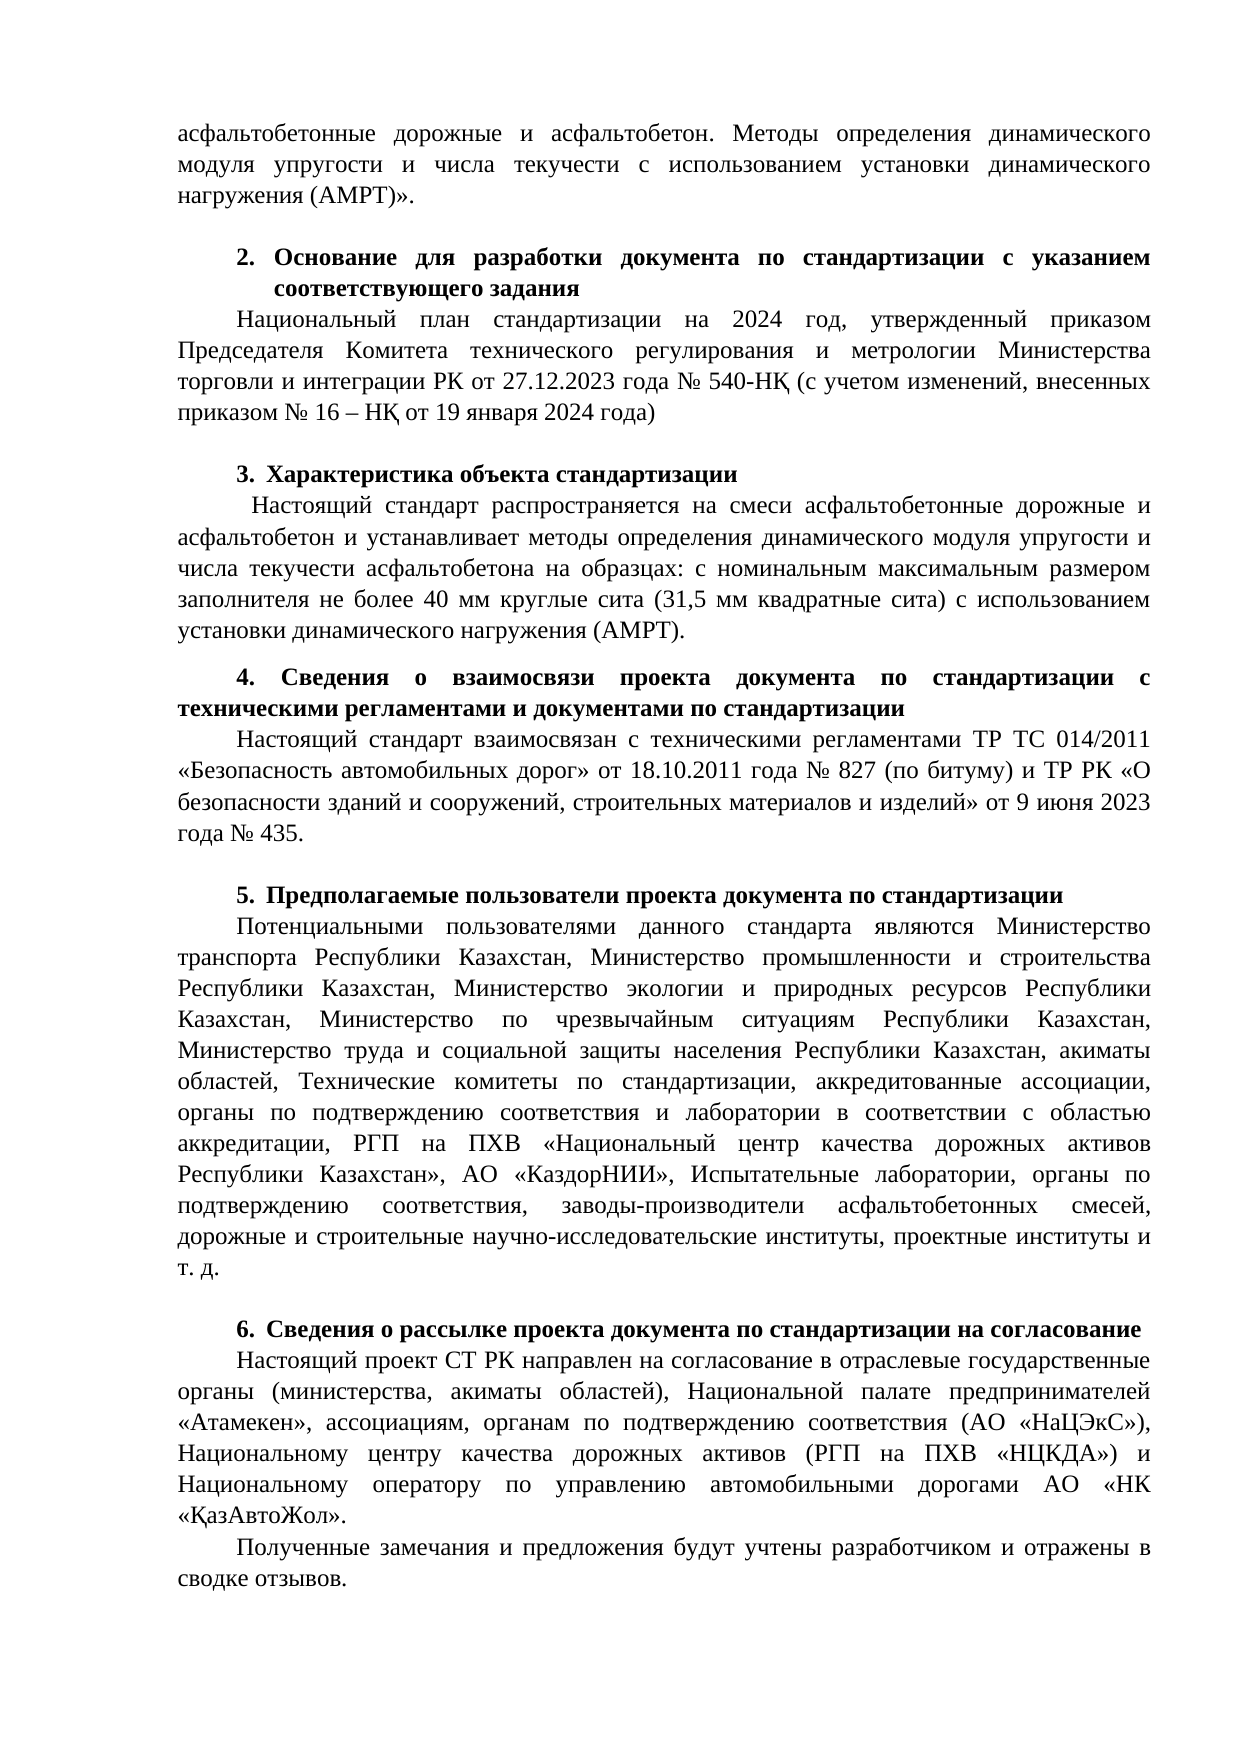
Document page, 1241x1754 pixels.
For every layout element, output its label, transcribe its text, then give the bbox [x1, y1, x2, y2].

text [177, 118, 1152, 209]
text Настоящий стандарт взаимосвязан с техническими регламентами ТР ТС 014/2011 «Безопасность автомобильных дорог» от 18.10.2011 года № 827 (по битуму) и ТР РК «О безопасности зданий и сооружений, строительных материалов и изделий» от 9 июня 2023 года № 435. [177, 724, 1152, 846]
text Потенциальными пользователями данного стандарта являются Министерство транспорта Республики Казахстан, Министерство промышленности и строительства Республики Казахстан, Министерство экологии и природных ресурсов Республики Казахстан, Министерство по чрезвычайным ситуациям Республики Казахстан, Министерство труда и социальной защиты населения Республики Казахстан, акиматы областей, Технические комитеты по стандартизации, аккредитованные ассоциации, органы по подтверждению соответствия и лаборатории в соответствии с областью аккредитации, РГП на ПХВ «Национальный центр качества дорожных активов Республики Казахстан», АО «КаздорНИИ», Испытательные лаборатории, органы по подтверждению соответствия, заводы-производители асфальтобетонных смесей, дорожные и строительные научно-исследовательские институты, проектные институты и т. д. [177, 911, 1152, 1281]
text 6. Сведения о рассылке проекта документа по стандартизации на согласование [177, 1314, 1152, 1343]
text Настоящий проект СТ РК направлен на согласование в отраслевые государственные органы (министерства, акиматы областей), Национальной палате предпринимателей «Атамекен», ассоциациям, органам по подтверждению соответствия (АО «НаЦЭкС»), Национальному центру качества дорожных активов (РГП на ПХВ «НЦКДА») и Национальному оператору по управлению автомобильными дорогами АО «НК «ҚазАвтоЖол». [177, 1345, 1152, 1529]
text Полученные замечания и предложения будут учтены разработчиком и отражены в сводке отзывов. [177, 1532, 1152, 1591]
list Характеристика объекта стандартизации [177, 459, 1152, 488]
list Предполагаемые пользователи проекта документа по стандартизации [177, 880, 1152, 908]
list Сведения о взаимосвязи проекта документа по стандартизации с техническими регламентами и документами по стандартизации [177, 662, 1152, 722]
text Настоящий стандарт распространяется на смеси асфальтобетонные дорожные и асфальтобетон и устанавливает методы определения динамического модуля упругости и числа текучести асфальтобетона на образцах: с номинальным максимальным размером заполнителя не более 40 мм круглые сита (31,5 мм квадратные сита) с использованием установки динамического нагружения (АМРТ). [177, 491, 1152, 643]
list Основание для разработки документа по стандартизации с указанием соответствующего задания [236, 242, 1152, 302]
text Национальный план стандартизации на 2024 год, утвержденный приказом Председателя Комитета технического регулирования и метрологии Министерства торговли и интеграции РК от 27.12.2023 года № 540-НҚ (с учетом изменений, внесенных приказом № 16 – НҚ от 19 января 2024 года) [177, 304, 1152, 426]
